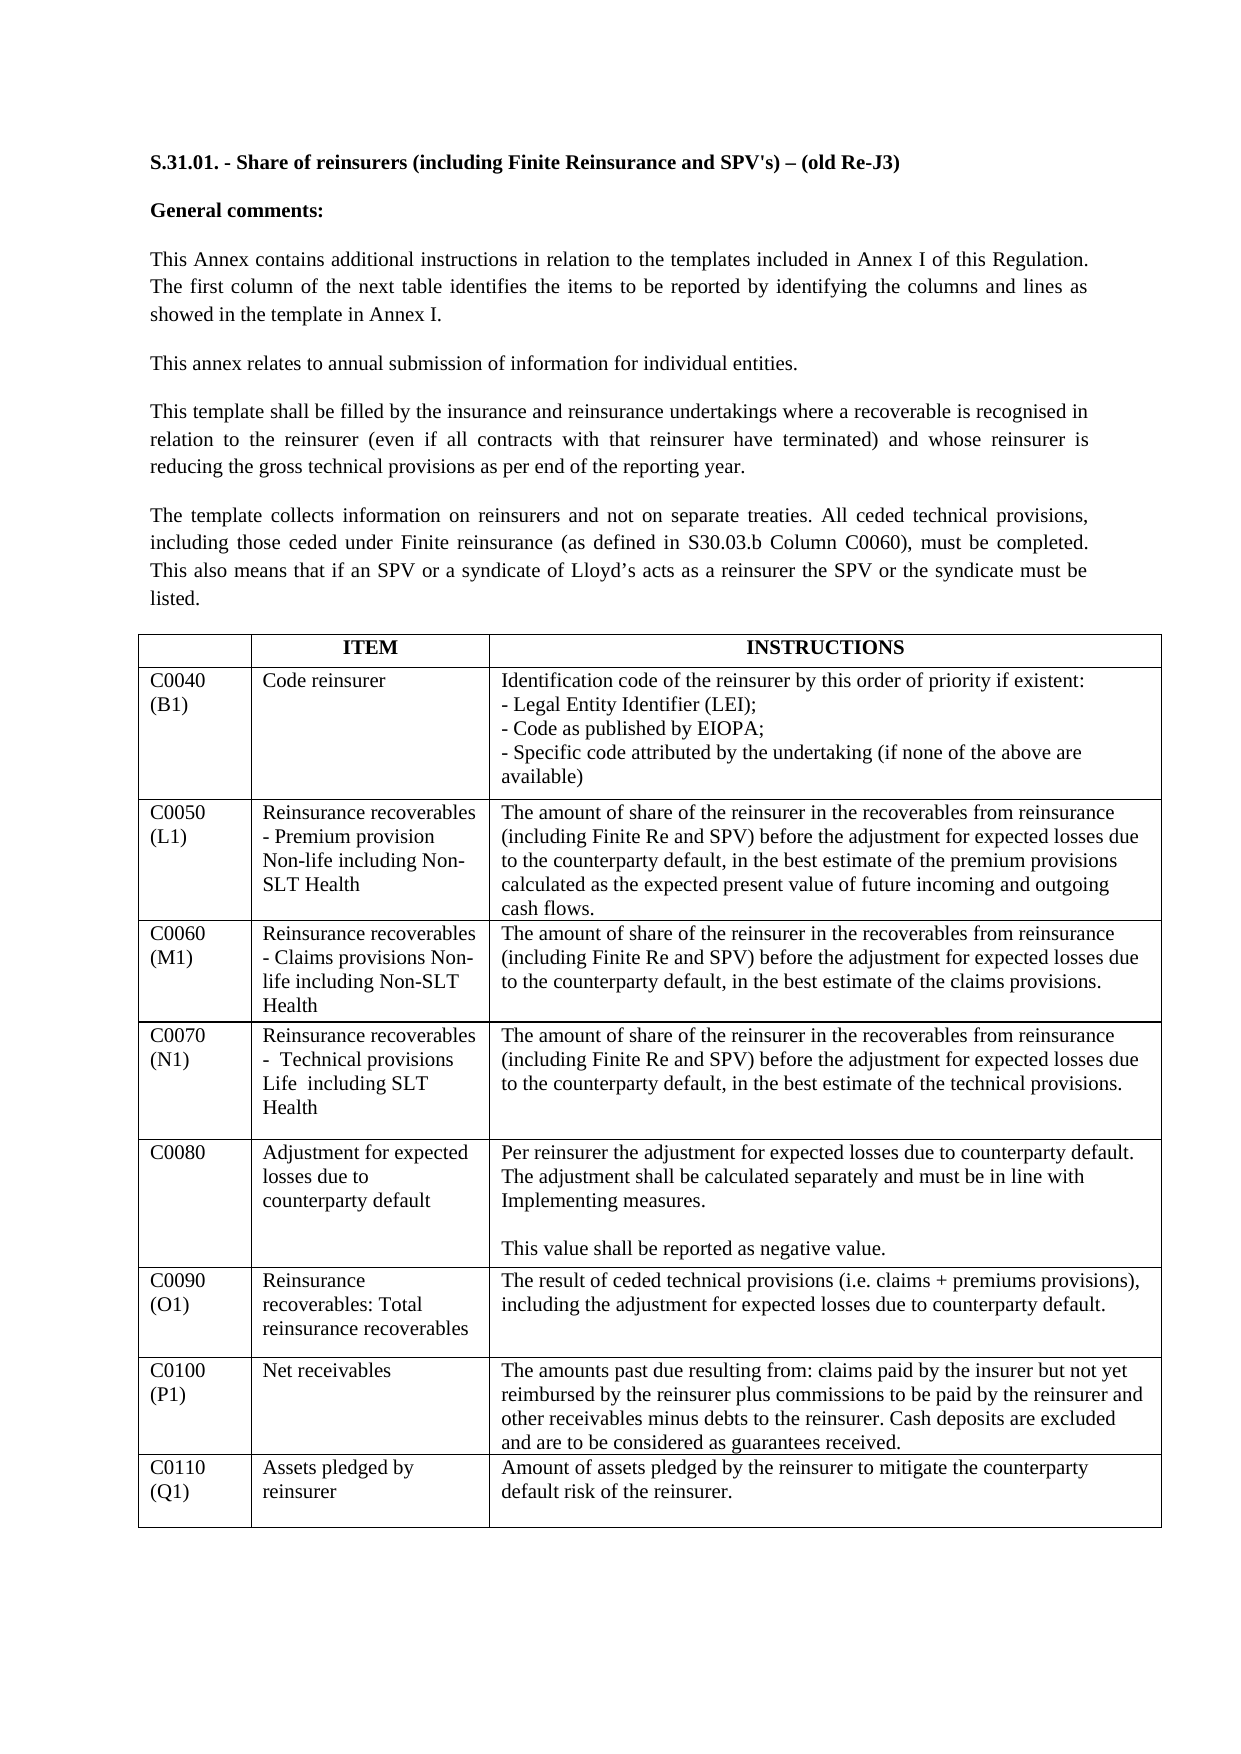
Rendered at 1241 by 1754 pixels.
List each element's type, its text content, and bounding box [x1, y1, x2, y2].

table_cell The result of ceded technical provisions (i.e. claims + premiums provisions), including the adjustment for expected losses due to counterparty default. [490, 1268, 1161, 1357]
table_cell C0070 (N1) [139, 1023, 251, 1139]
table_cell Identification code of the reinsurer by this order of priority if existent: - Legal Entity Identifier (LEI); - Code as published by EIOPA; - Specific code attributed by the undertaking (if none of the above are available) [490, 668, 1161, 798]
table_cell Adjustment for expected losses due to counterparty default [252, 1140, 489, 1267]
table_cell Reinsurance recoverables - Technical provisions Life including SLT Health [252, 1023, 489, 1139]
table_cell Net receivables [252, 1358, 489, 1454]
table_header ITEM [252, 635, 489, 667]
text This Annex contains additional instructions in relation to the templates included in Annex I of this Regulation. The first column of the next table identifies the items to be reported by identifying the columns and lines as showed in the template in Annex I. [150, 247, 1090, 326]
table_cell C0100 (P1) [139, 1358, 251, 1454]
table_cell Assets pledged by reinsurer [252, 1455, 489, 1527]
text S.31.01. - Share of reinsurers (including Finite Reinsurance and SPV's) – (old Re-J3) [150, 150, 1090, 174]
table_cell C0060 (M1) [139, 921, 251, 1021]
table_cell Reinsurance recoverables: Total reinsurance recoverables [252, 1268, 489, 1357]
text The template collects information on reinsurers and not on separate treaties. All ceded technical provisions, including those ceded under Finite reinsurance (as defined in S30.03.b Column C0060), must be completed. This also means that if an SPV or a syndicate of Lloyd’s acts as a reinsurer the SPV or the syndicate must be listed. [150, 503, 1090, 609]
table_cell Reinsurance recoverables - Claims provisions Non-life including Non-SLT Health [252, 921, 489, 1021]
table_header INSTRUCTIONS [490, 635, 1161, 667]
table_cell C0080 [139, 1140, 251, 1267]
text General comments: [150, 198, 1090, 222]
table_cell Reinsurance recoverables - Premium provision Non-life including Non-SLT Health [252, 800, 489, 920]
table_cell Code reinsurer [252, 668, 489, 798]
table_cell C0040 (B1) [139, 668, 251, 798]
table_cell C0110 (Q1) [139, 1455, 251, 1527]
table_cell The amounts past due resulting from: claims paid by the insurer but not yet reimbursed by the reinsurer plus commissions to be paid by the reinsurer and other receivables minus debts to the reinsurer. Cash deposits are excluded and are to be considered as guarantees received. [490, 1358, 1161, 1454]
table_cell Amount of assets pledged by the reinsurer to mitigate the counterparty default risk of the reinsurer. [490, 1455, 1161, 1527]
table_cell Per reinsurer the adjustment for expected losses due to counterparty default. The adjustment shall be calculated separately and must be in line with Implementing measures. This value shall be reported as negative value. [490, 1140, 1161, 1267]
table_cell The amount of share of the reinsurer in the recoverables from reinsurance (including Finite Re and SPV) before the adjustment for expected losses due to the counterparty default, in the best estimate of the premium provisions calculated as the expected present value of future incoming and outgoing cash flows. [490, 800, 1161, 920]
table_cell C0050 (L1) [139, 800, 251, 920]
table_cell The amount of share of the reinsurer in the recoverables from reinsurance (including Finite Re and SPV) before the adjustment for expected losses due to the counterparty default, in the best estimate of the claims provisions. [490, 921, 1161, 1021]
table_header [139, 635, 251, 667]
table_cell The amount of share of the reinsurer in the recoverables from reinsurance (including Finite Re and SPV) before the adjustment for expected losses due to the counterparty default, in the best estimate of the technical provisions. [490, 1023, 1161, 1139]
text This annex relates to annual submission of information for individual entities. [150, 351, 1090, 374]
text This template shall be filled by the insurance and reinsurance undertakings where a recoverable is recognised in relation to the reinsurer (even if all contracts with that reinsurer have terminated) and whose reinsurer is reducing the gross technical provisions as per end of the reporting year. [150, 399, 1090, 478]
table_cell C0090 (O1) [139, 1268, 251, 1357]
